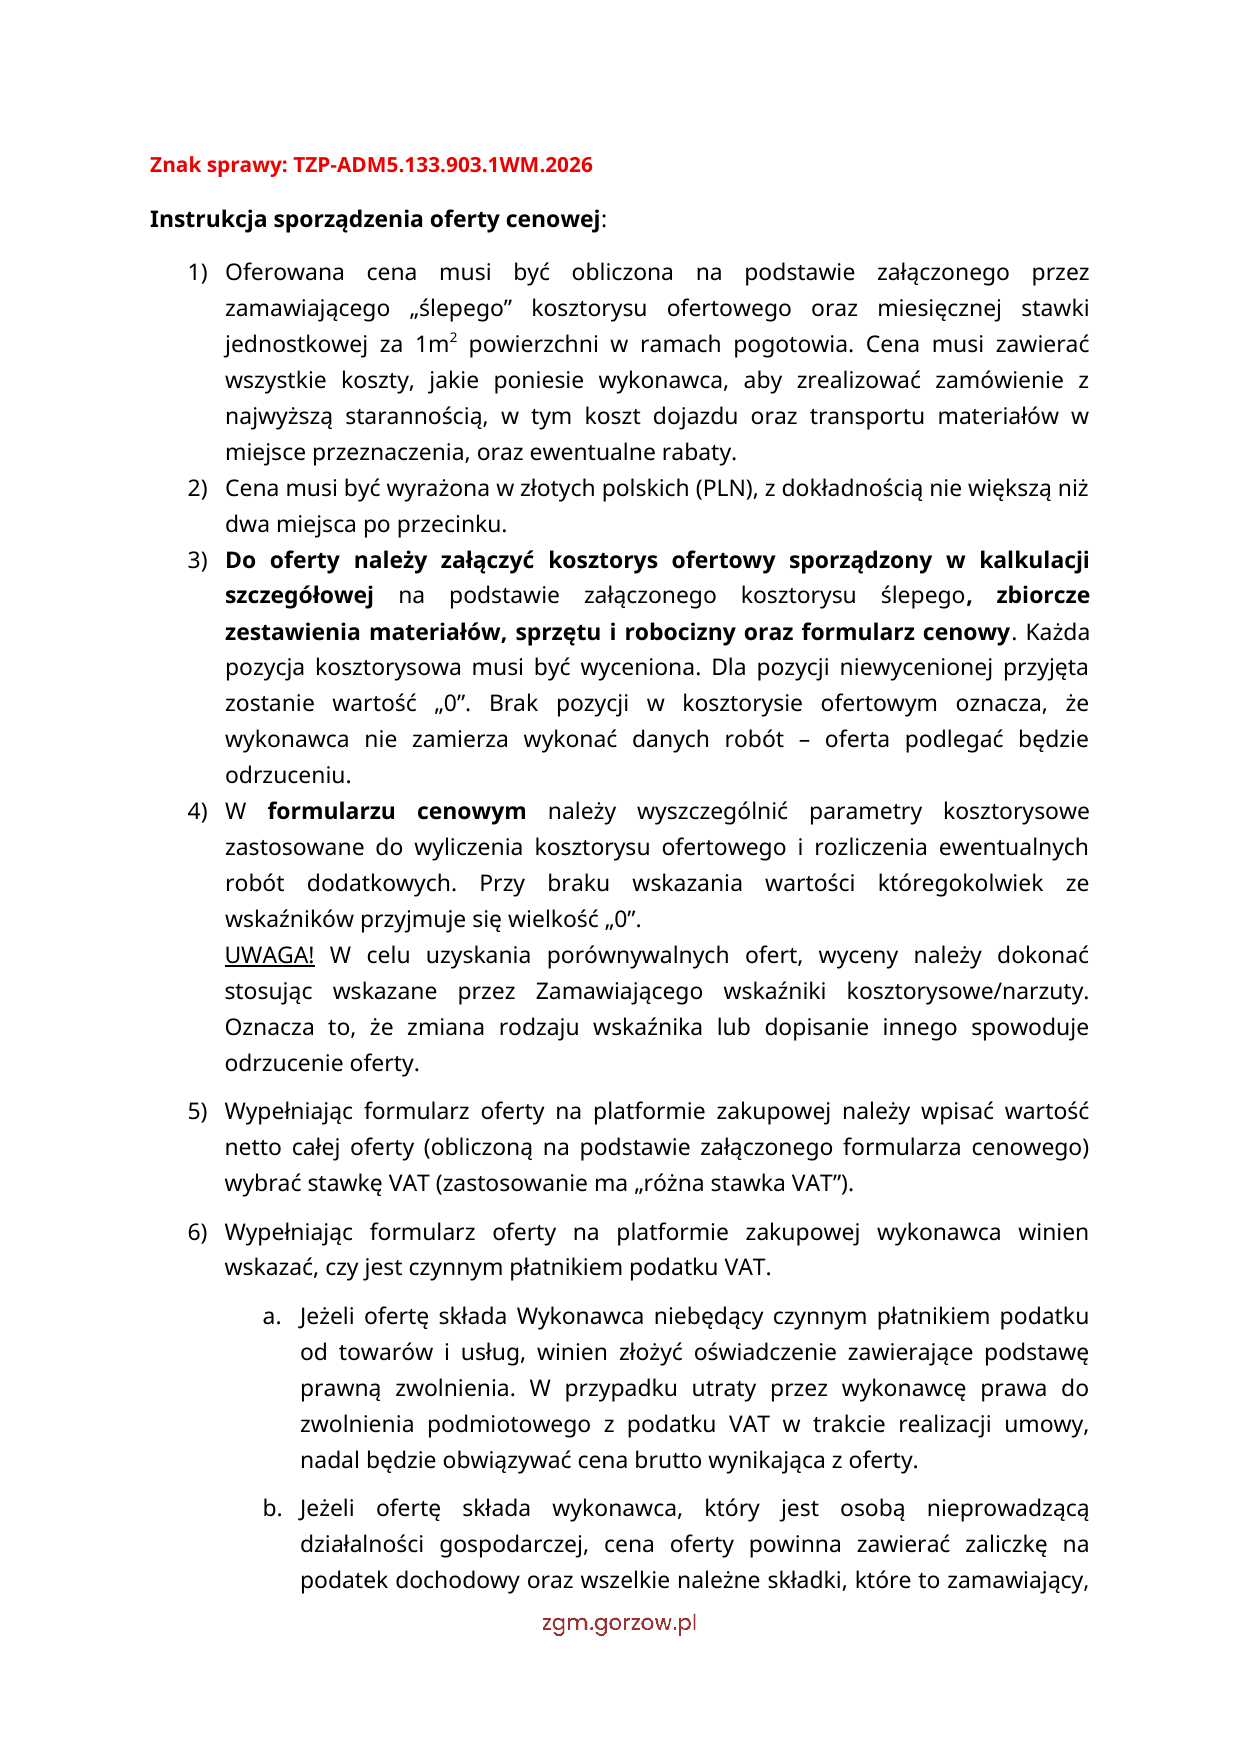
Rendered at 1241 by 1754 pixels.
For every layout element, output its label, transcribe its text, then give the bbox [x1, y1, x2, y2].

list Do oferty należy załączyć kosztorys ofertowy sporządzony w kalkulacji szczegółowej na podstawie załączonego kosztorysu ślepego, zbiorcze zestawienia materiałów, sprzętu i robocizny oraz formularz cenowy. Każda pozycja kosztorysowa musi być wyceniona. Dla pozycji niewycenionej przyjęta zostanie wartość „0”. Brak pozycji w kosztorysie ofertowym oznacza, że wykonawca nie zamierza wykonać danych robót – oferta podlegać będzie odrzuceniu. [187, 543, 1090, 790]
list UWAGA! W celu uzyskania porównywalnych ofert, wyceny należy dokonać stosując wskazane przez Zamawiającego wskaźniki kosztorysowe/narzuty. Oznacza to, że zmiana rodzaju wskaźnika lub dopisanie innego spowoduje odrzucenie oferty. [224, 939, 1090, 1078]
list Jeżeli ofertę składa Wykonawca niebędący czynnym płatnikiem podatku od towarów i usług, winien złożyć oświadczenie zawierające podstawę prawną zwolnienia. W przypadku utraty przez wykonawcę prawa do zwolnienia podmiotowego z podatku VAT w trakcie realizacji umowy, nadal będzie obwiązywać cena brutto wynikająca z oferty. [262, 1300, 1090, 1475]
text Znak sprawy: TZP-ADM5.133.903.1WM.2026 [150, 150, 1090, 178]
list W formularzu cenowym należy wyszczególnić parametry kosztorysowe zastosowane do wyliczenia kosztorysu ofertowego i rozliczenia ewentualnych robót dodatkowych. Przy braku wskazania wartości któregokolwiek ze wskaźników przyjmuje się wielkość „0”. [187, 795, 1090, 934]
text Instrukcja sporządzenia oferty cenowej: [150, 203, 1090, 235]
list Wypełniając formularz oferty na platformie zakupowej wykonawca winien wskazać, czy jest czynnym płatnikiem podatku VAT. [187, 1215, 1090, 1283]
list Oferowana cena musi być obliczona na podstawie załączonego przez zamawiającego „ślepego” kosztorysu ofertowego oraz miesięcznej stawki jednostkowej za 1m2 powierzchni w ramach pogotowia. Cena musi zawierać wszystkie koszty, jakie poniesie wykonawca, aby zrealizować zamówienie z najwyższą starannością, w tym koszt dojazdu oraz transportu materiałów w miejsce przeznaczenia, oraz ewentualne rabaty. [187, 256, 1090, 467]
list Cena musi być wyrażona w złotych polskich (PLN), z dokładnością nie większą niż dwa miejsca po przecinku. [187, 472, 1090, 539]
list Wypełniając formularz oferty na platformie zakupowej należy wpisać wartość netto całej oferty (obliczoną na podstawie załączonego formularza cenowego) wybrać stawkę VAT (zastosowanie ma „różna stawka VAT”). [187, 1095, 1090, 1198]
picture [541, 1612, 698, 1644]
